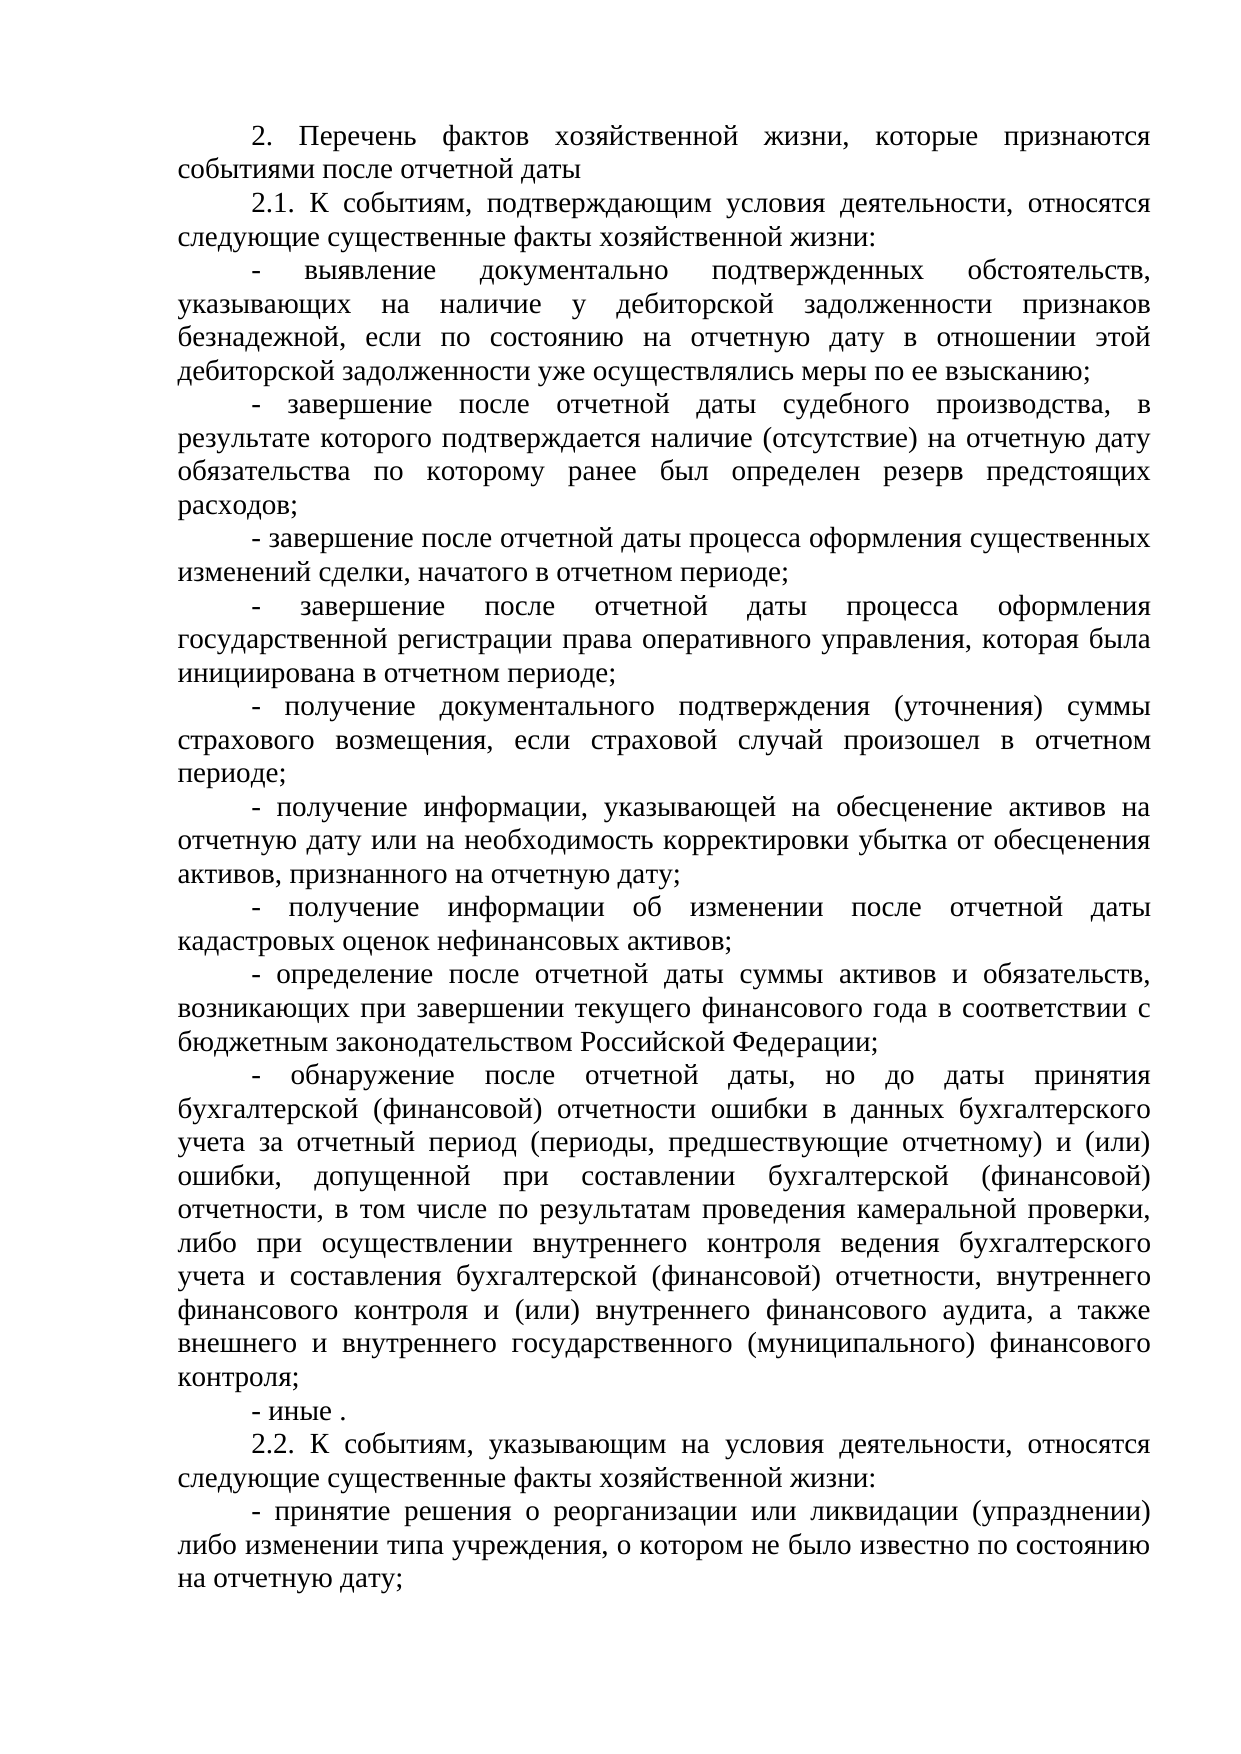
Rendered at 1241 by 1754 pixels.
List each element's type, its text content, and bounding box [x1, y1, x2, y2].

text - определение после отчетной даты суммы активов и обязательств, возникающих при завершении текущего финансового года в соответствии с бюджетным законодательством Российской Федерации; [177, 957, 1152, 1057]
text 2. Перечень фактов хозяйственной жизни, которые признаются событиями после отчетной даты [177, 118, 1152, 185]
text - завершение после отчетной даты процесса оформления государственной регистрации права оперативного управления, которая была инициирована в отчетном периоде; [177, 588, 1152, 688]
text - принятие решения о реорганизации или ликвидации (упразднении) либо изменении типа учреждения, о котором не было известно по состоянию на отчетную дату; [177, 1493, 1152, 1594]
text - получение информации, указывающей на обесценение активов на отчетную дату или на необходимость корректировки убытка от обесценения активов, признанного на отчетную дату; [177, 789, 1152, 889]
text 2.1. К событиям, подтверждающим условия деятельности, относятся следующие существенные факты хозяйственной жизни: [177, 185, 1152, 252]
text - получение документального подтверждения (уточнения) суммы страхового возмещения, если страховой случай произошел в отчетном периоде; [177, 688, 1152, 789]
text - обнаружение после отчетной даты, но до даты принятия бухгалтерской (финансовой) отчетности ошибки в данных бухгалтерского учета за отчетный период (периоды, предшествующие отчетному) и (или) ошибки, допущенной при составлении бухгалтерской (финансовой) отчетности, в том числе по результатам проведения камеральной проверки, либо при осуществлении внутреннего контроля ведения бухгалтерского учета и составления бухгалтерской (финансовой) отчетности, внутреннего финансового контроля и (или) внутреннего финансового аудита, а также внешнего и внутреннего государственного (муниципального) финансового контроля; [177, 1057, 1152, 1393]
text - иные . [177, 1393, 1152, 1426]
text - выявление документально подтвержденных обстоятельств, указывающих на наличие у дебиторской задолженности признаков безнадежной, если по состоянию на отчетную дату в отношении этой дебиторской задолженности уже осуществлялись меры по ее взысканию; [177, 252, 1152, 386]
text 2.2. К событиям, указывающим на условия деятельности, относятся следующие существенные факты хозяйственной жизни: [177, 1426, 1152, 1493]
text - завершение после отчетной даты судебного производства, в результате которого подтверждается наличие (отсутствие) на отчетную дату обязательства по которому ранее был определен резерв предстоящих расходов; [177, 386, 1152, 521]
text - завершение после отчетной даты процесса оформления существенных изменений сделки, начатого в отчетном периоде; [177, 521, 1152, 588]
text - получение информации об изменении после отчетной даты кадастровых оценок нефинансовых активов; [177, 889, 1152, 957]
